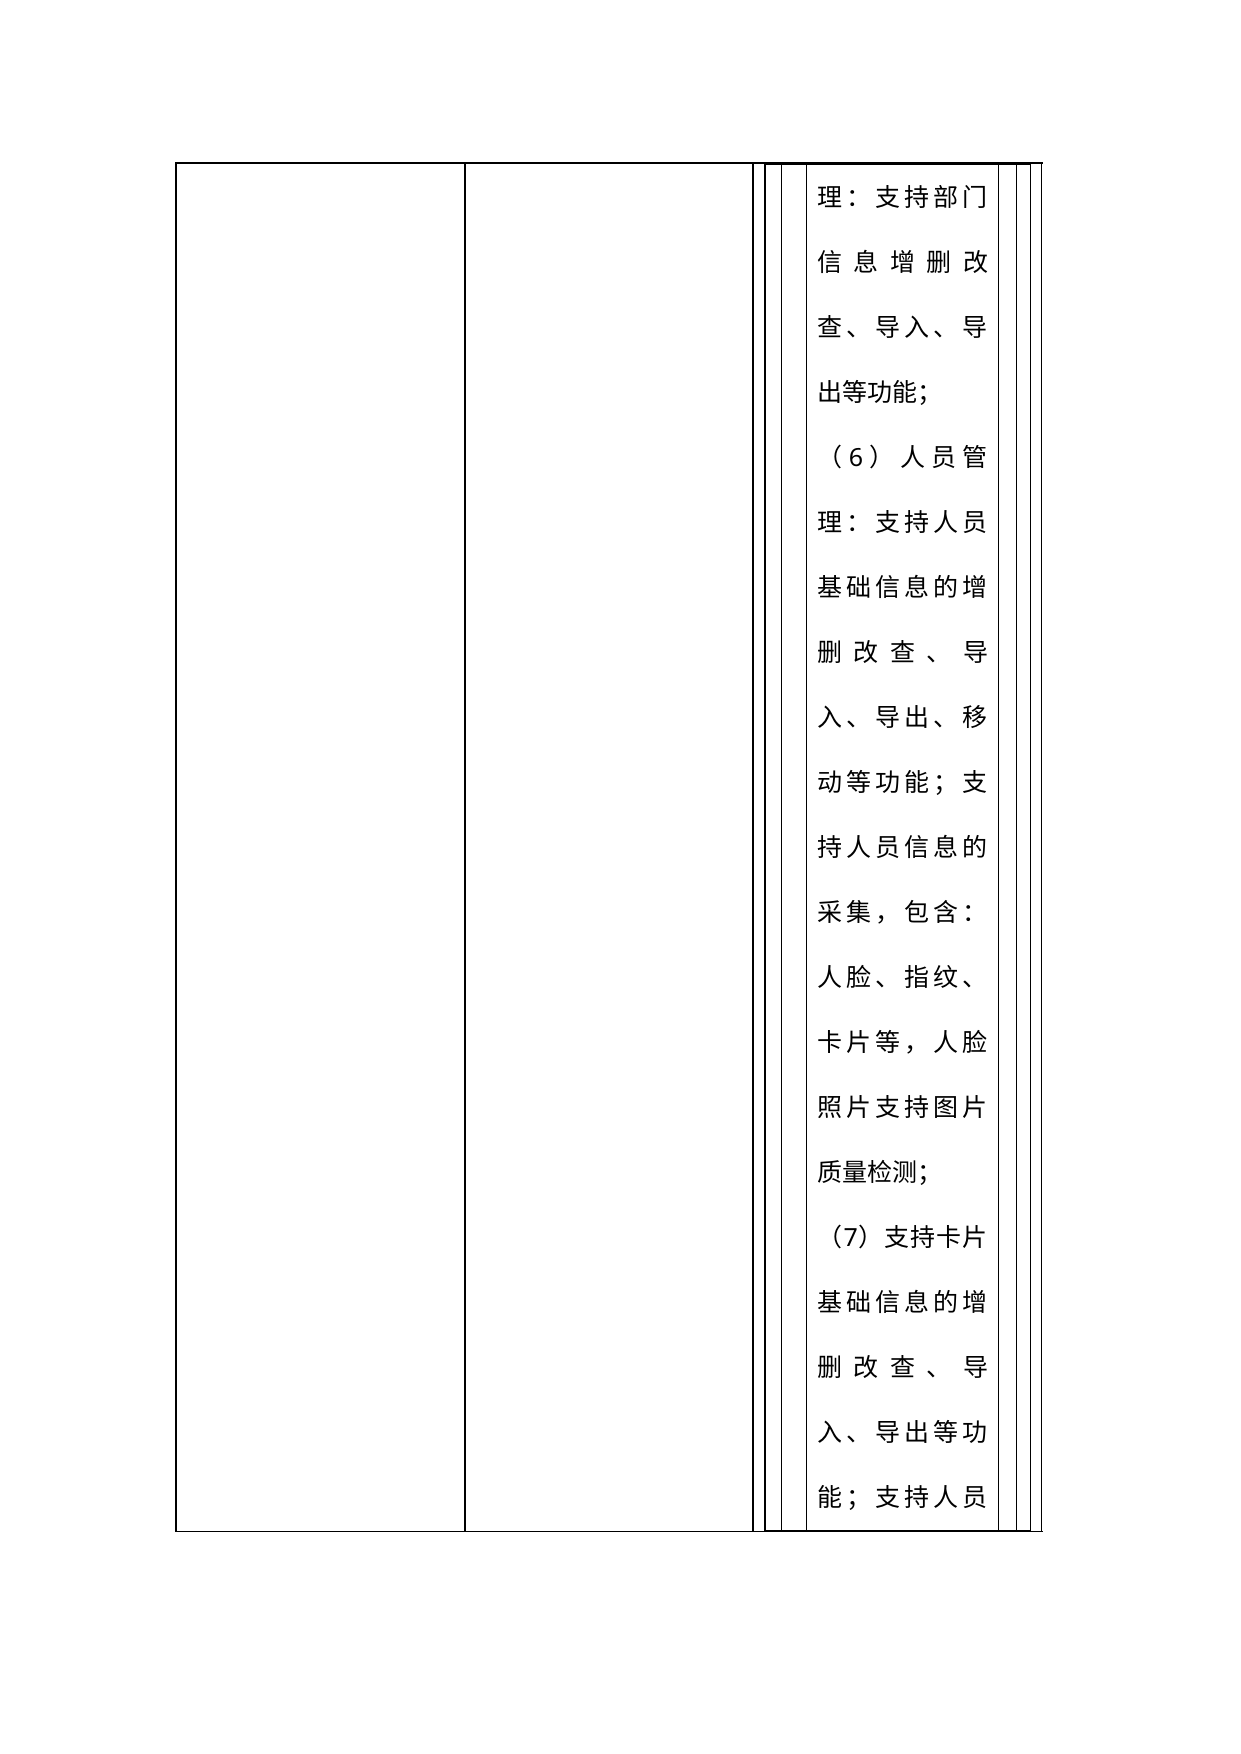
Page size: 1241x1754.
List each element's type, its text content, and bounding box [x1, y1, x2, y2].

table_cell 1 [177, 164, 464, 1531]
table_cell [782, 165, 806, 1530]
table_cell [766, 165, 781, 1530]
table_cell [1031, 164, 1041, 1531]
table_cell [807, 165, 998, 1530]
table_cell ★ [466, 164, 752, 1531]
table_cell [754, 164, 764, 1531]
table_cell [1017, 165, 1030, 1530]
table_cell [999, 165, 1016, 1530]
